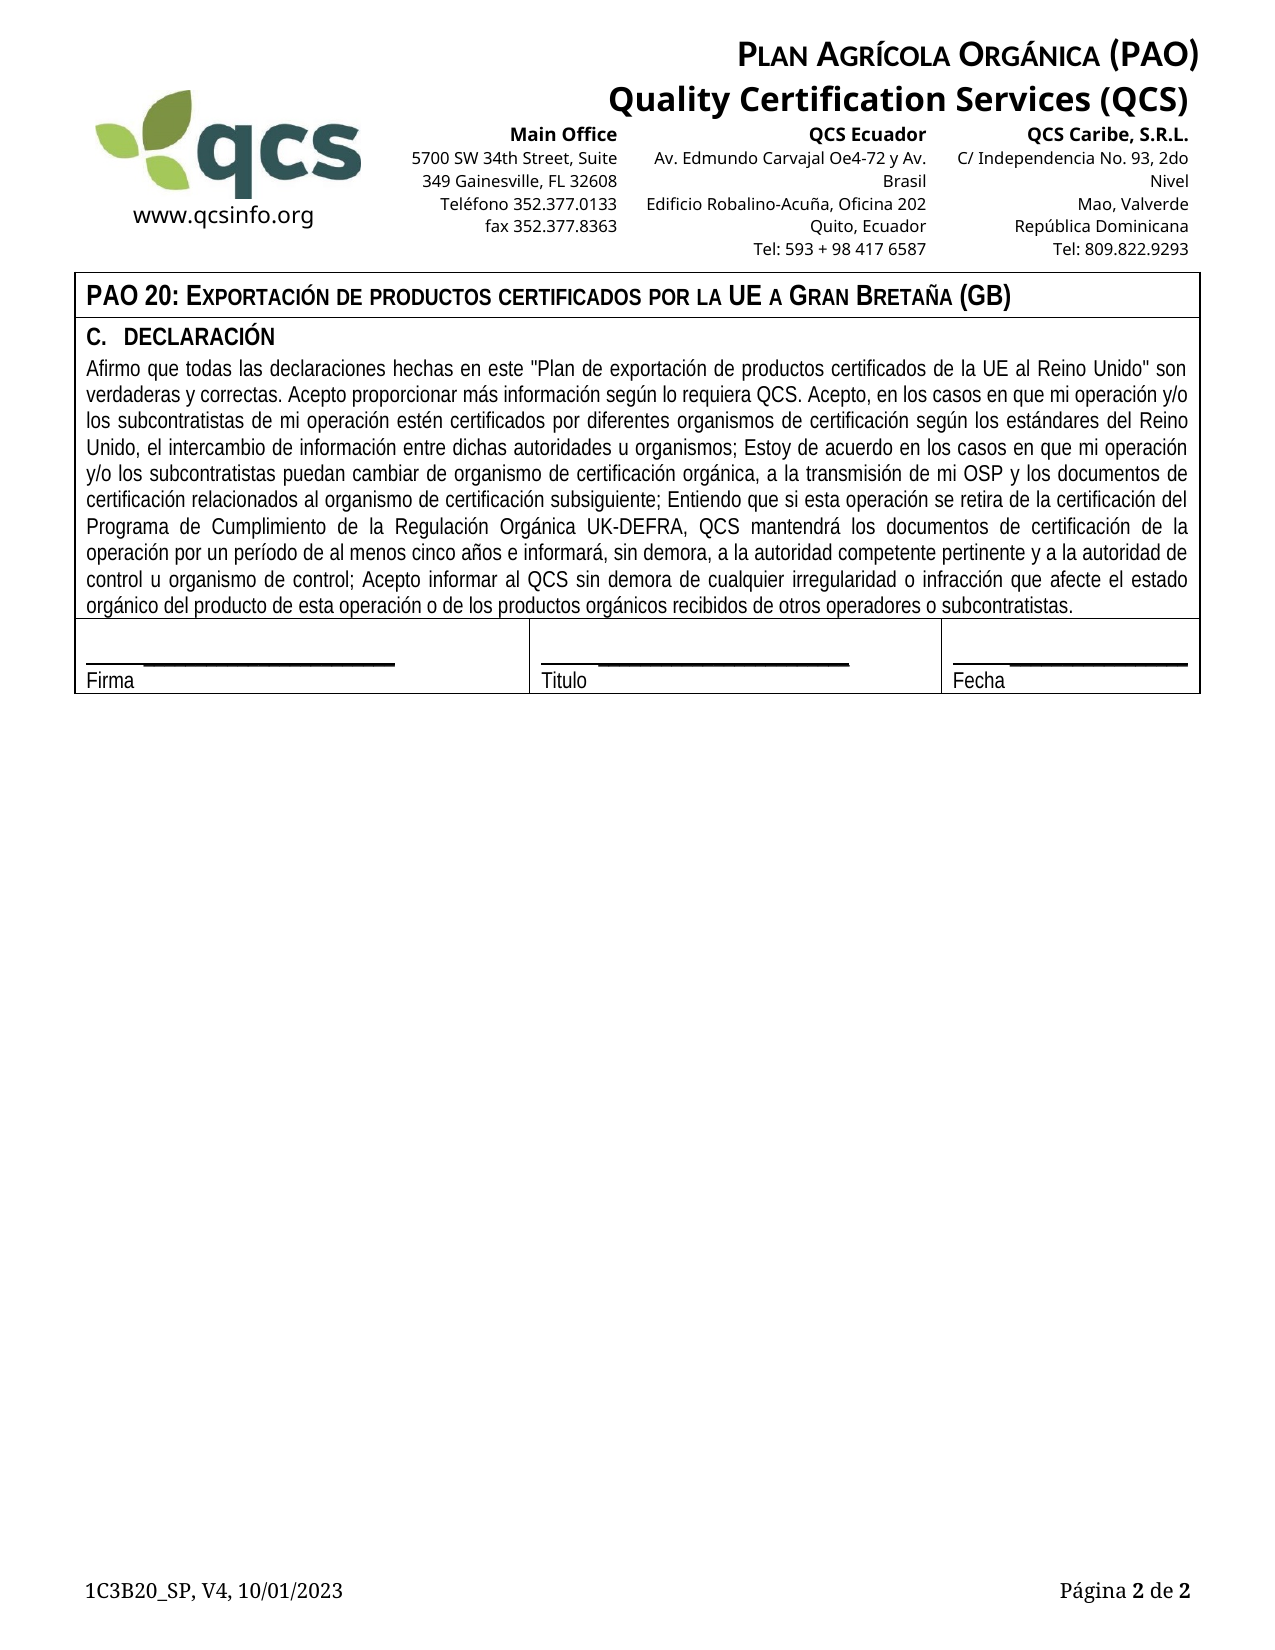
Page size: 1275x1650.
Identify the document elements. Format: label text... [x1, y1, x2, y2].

table_cell _________________ Fecha [942, 619, 1199, 693]
table_header PAO 20: Exportación de productos certificados por la UE a Gran Bretaña (GB) [76, 273, 1199, 317]
table_cell DECLARACIÓN Afirmo que todas las declaraciones hechas en este "Plan de exportación de productos certificados de la UE al Reino Unido" son verdaderas y correctas. Acepto proporcionar más información según lo requiera QCS. Acepto, en los casos en que mi operación y/o los subcontratistas de mi operación estén certificados por diferentes organismos de certificación según los estándares del Reino Unido, el intercambio de información entre dichas autoridades u organismos; Estoy de acuerdo en los casos en que mi operación y/o los subcontratistas puedan cambiar de organismo de certificación orgánica, a la transmisión de mi OSP y los documentos de certificación relacionados al organismo de certificación subsiguiente; Entiendo que si esta operación se retira de la certificación del Programa de Cumplimiento de la Regulación Orgánica UK-DEFRA, QCS mantendrá los documentos de certificación de la operación por un período de al menos cinco años e informará, sin demora, a la autoridad competente pertinente y a la autoridad de control u organismo de control; Acepto informar al QCS sin demora de cualquier irregularidad o infracción que afecte el estado orgánico del producto de esta operación o de los productos orgánicos recibidos de otros operadores o subcontratistas. [76, 318, 1199, 618]
table_cell ________________________ Titulo [530, 619, 941, 693]
picture [95, 90, 361, 199]
table_cell ________________________ Firma [76, 619, 529, 693]
